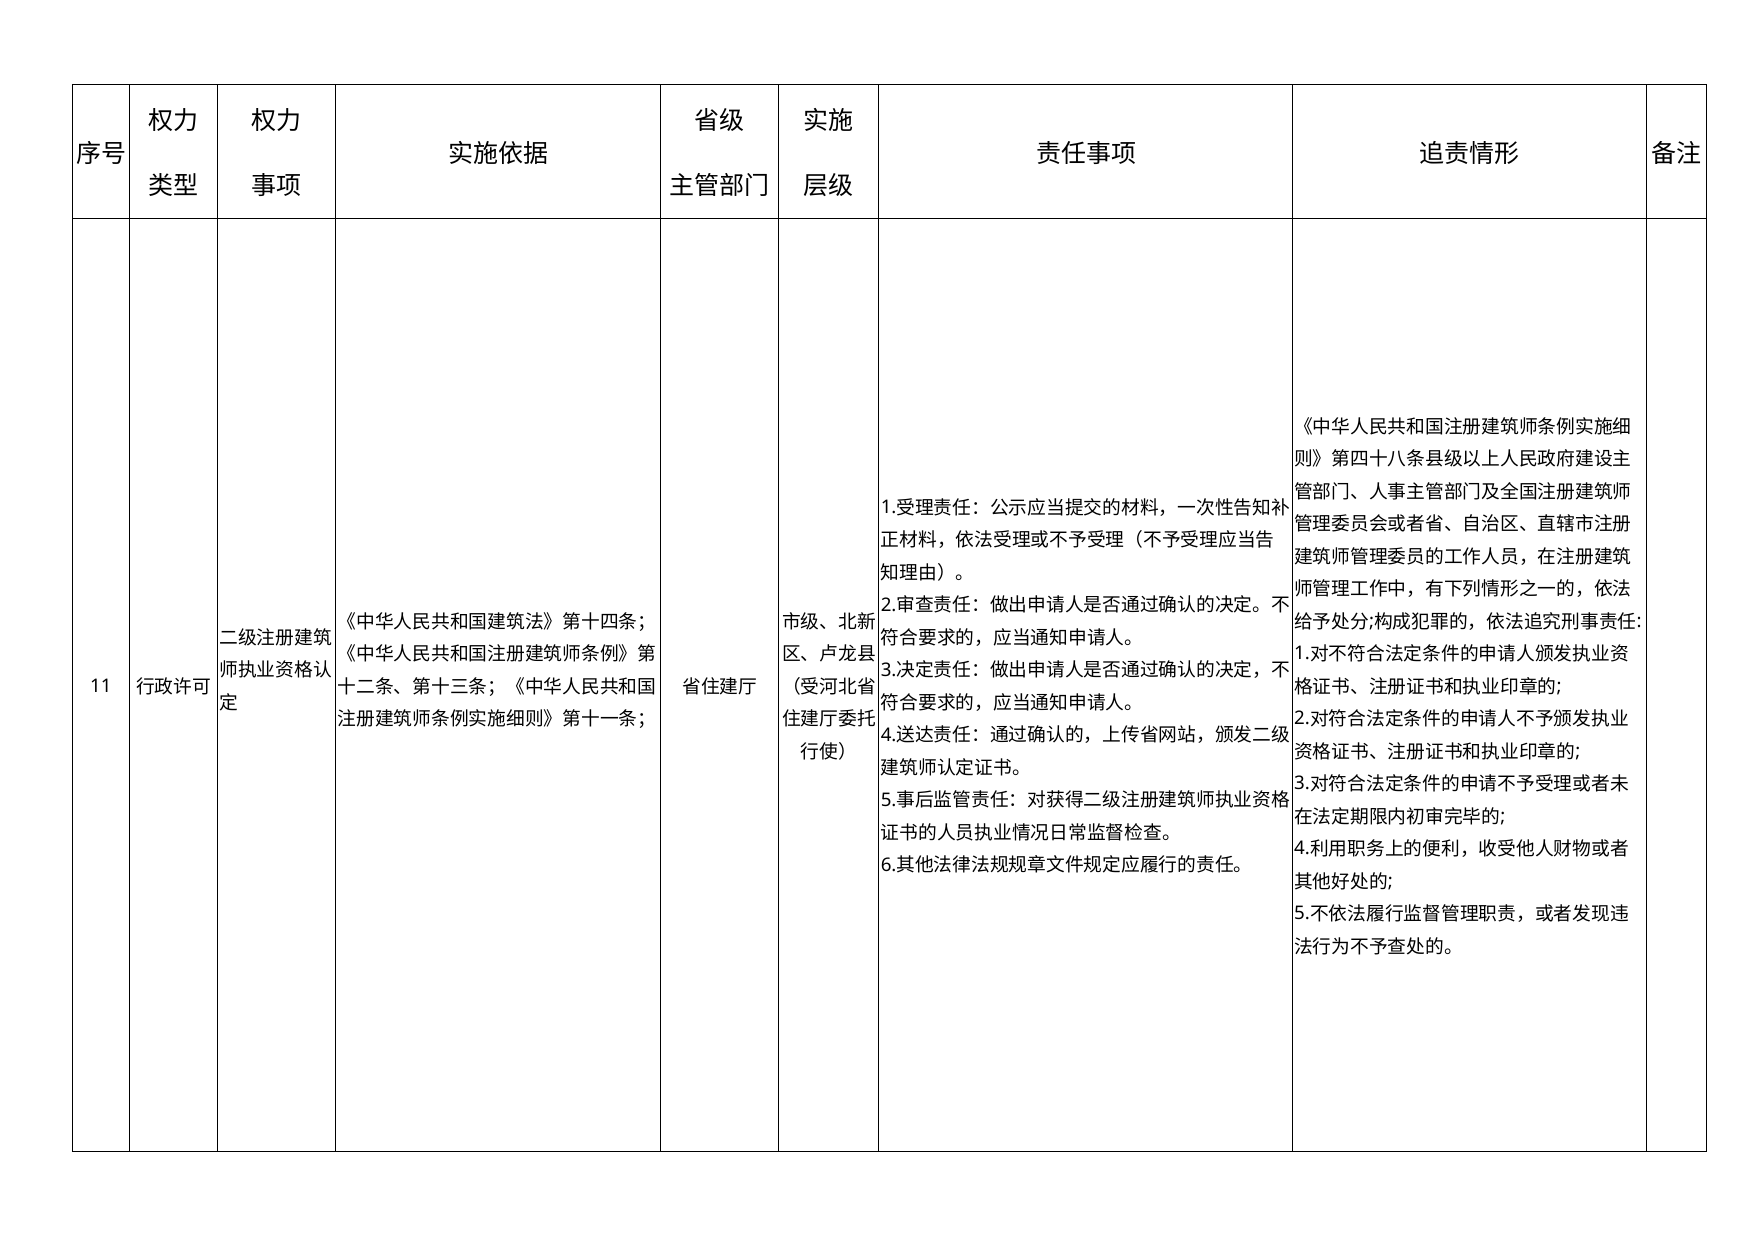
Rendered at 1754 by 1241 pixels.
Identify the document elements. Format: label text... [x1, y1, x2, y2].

table_header 责任事项 [879, 85, 1292, 218]
table_header 权力 事项 [218, 85, 335, 218]
table_header 序号 [73, 85, 129, 218]
table_cell 省住建厅 [661, 219, 778, 1151]
table_header 省级 主管部门 [661, 85, 778, 218]
table_cell [1647, 219, 1706, 1151]
table_cell 《中华人民共和国注册建筑师条例实施细则》第四十八条县级以上人民政府建设主管部门、人事主管部门及全国注册建筑师管理委员会或者省、自治区、直辖市注册建筑师管理委员的工作人员，在注册建筑师管理工作中，有下列情形之一的，依法给予处分;构成犯罪的，依法追究刑事责任: 1.对不符合法定条件的申请人颁发执业资格证书、注册证书和执业印章的; 2.对符合法定条件的申请人不予颁发执业资格证书、注册证书和执业印章的; 3.对符合法定条件的申请不予受理或者未在法定期限内初审完毕的; 4.利用职务上的便利，收受他人财物或者其他好处的; 5.不依法履行监督管理职责，或者发现违法行为不予查处的。 [1293, 219, 1646, 1151]
table_header 实施 层级 [779, 85, 878, 218]
table_header 实施依据 [336, 85, 660, 218]
table_header 权力 类型 [130, 85, 217, 218]
table_header 备注 [1647, 85, 1706, 218]
table_cell 行政许可 [130, 219, 217, 1151]
table_cell 市级、北新区、卢龙县 （受河北省住建厅委托行使） [779, 219, 878, 1151]
table_header 追责情形 [1293, 85, 1646, 218]
table_cell 二级注册建筑师执业资格认定 [218, 219, 335, 1151]
table_cell 1.受理责任：公示应当提交的材料，一次性告知补正材料，依法受理或不予受理（不予受理应当告知理由）。 2.审查责任：做出申请人是否通过确认的决定。不符合要求的，应当通知申请人。 3.决定责任：做出申请人是否通过确认的决定，不符合要求的，应当通知申请人。 4.送达责任：通过确认的，上传省网站，颁发二级建筑师认定证书。 5.事后监管责任：对获得二级注册建筑师执业资格证书的人员执业情况日常监督检查。 6.其他法律法规规章文件规定应履行的责任。 [879, 219, 1292, 1151]
table_cell 《中华人民共和国建筑法》第十四条；《中华人民共和国注册建筑师条例》第十二条、第十三条；《中华人民共和国注册建筑师条例实施细则》第十一条； [336, 219, 660, 1151]
table_cell 11 [73, 219, 129, 1151]
